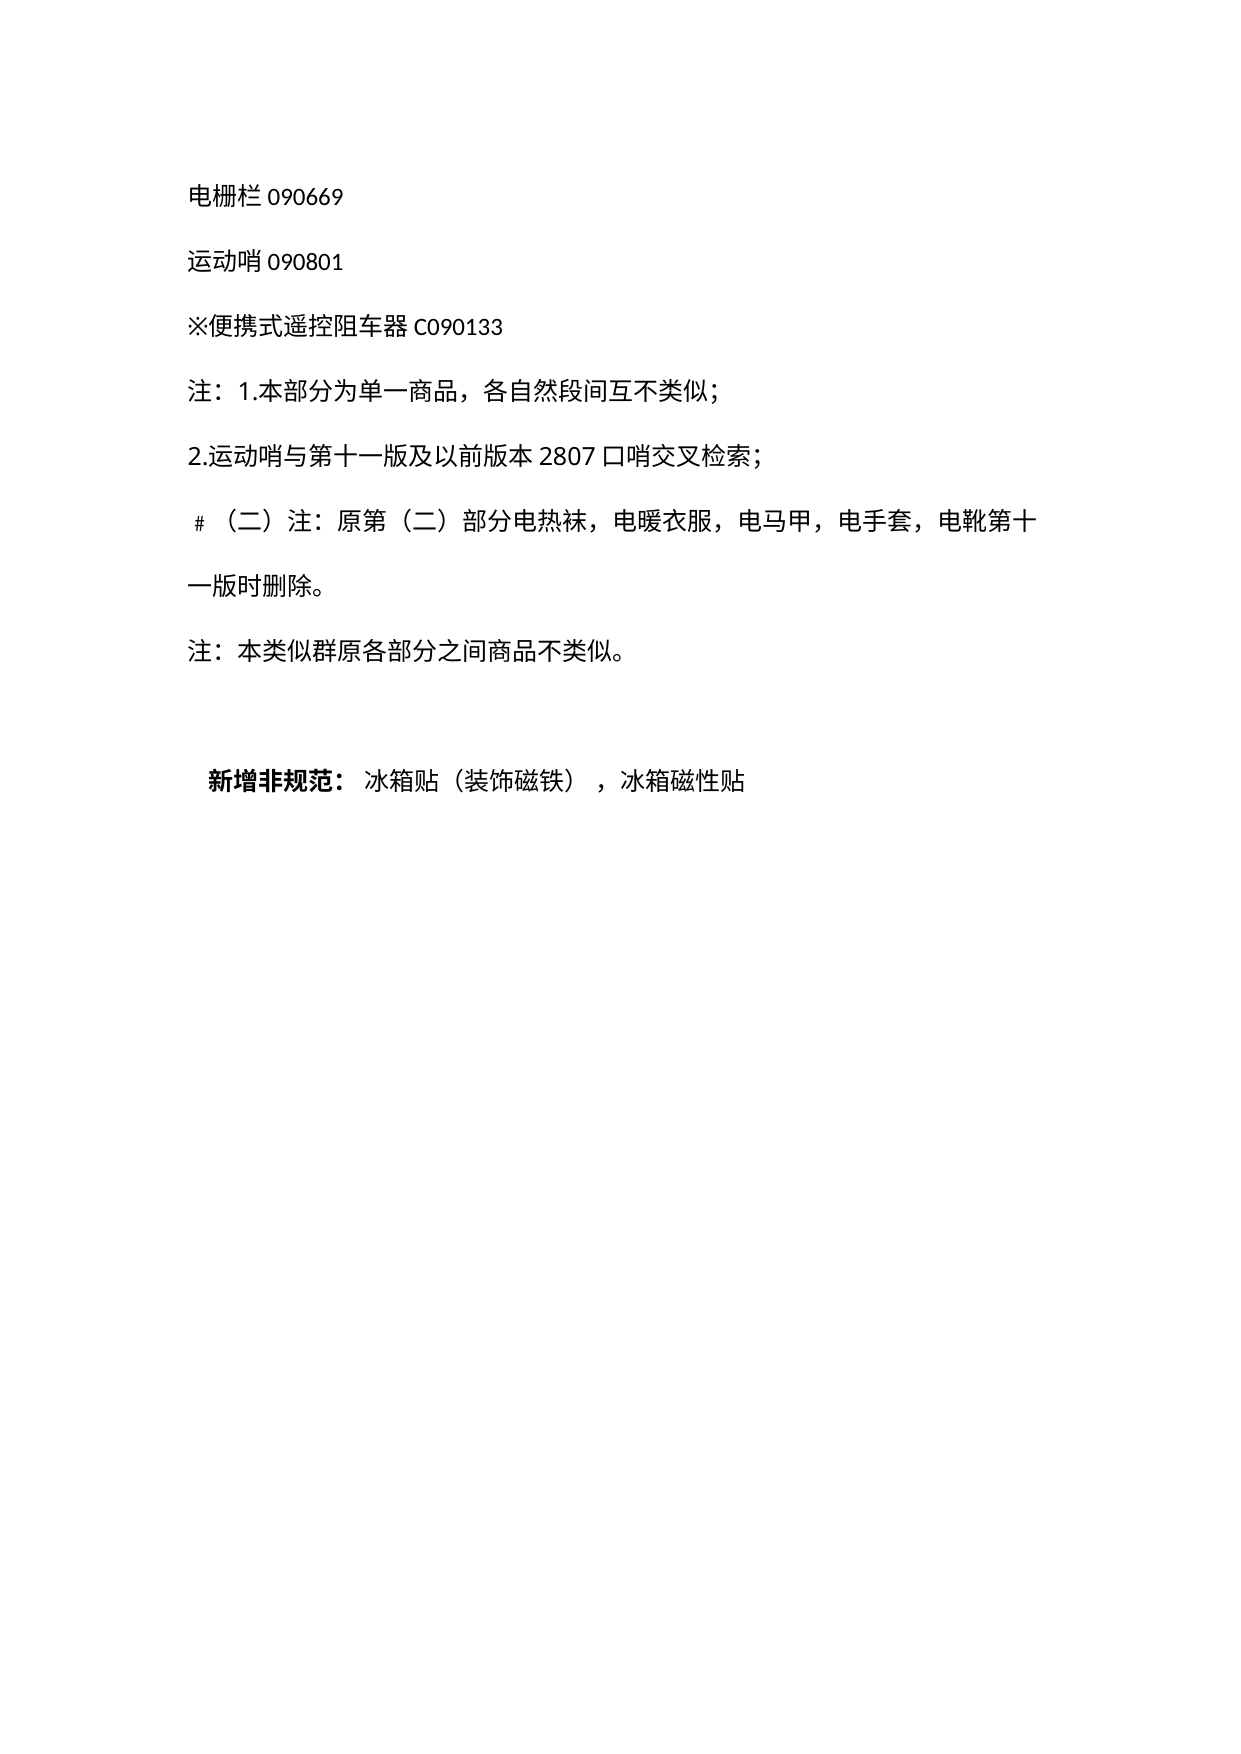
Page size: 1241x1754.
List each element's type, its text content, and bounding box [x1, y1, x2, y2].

text ﹟（二）注：原第（二）部分电热袜，电暖衣服，电马甲，电手套，电靴第十一版时删除。 [187, 487, 1053, 617]
text ※便携式遥控阻车器C090133 [187, 292, 1053, 357]
text 新增非规范： 冰箱贴（装饰磁铁） ，冰箱磁性贴 [187, 747, 1053, 812]
text 注：本类似群原各部分之间商品不类似。 [187, 617, 1053, 682]
text 运动哨090801 [187, 227, 1053, 292]
text 电栅栏090669 [187, 162, 1053, 227]
text 注：1.本部分为单一商品，各自然段间互不类似； [187, 357, 1053, 422]
text 2.运动哨与第十一版及以前版本2807口哨交叉检索； [187, 422, 1053, 487]
